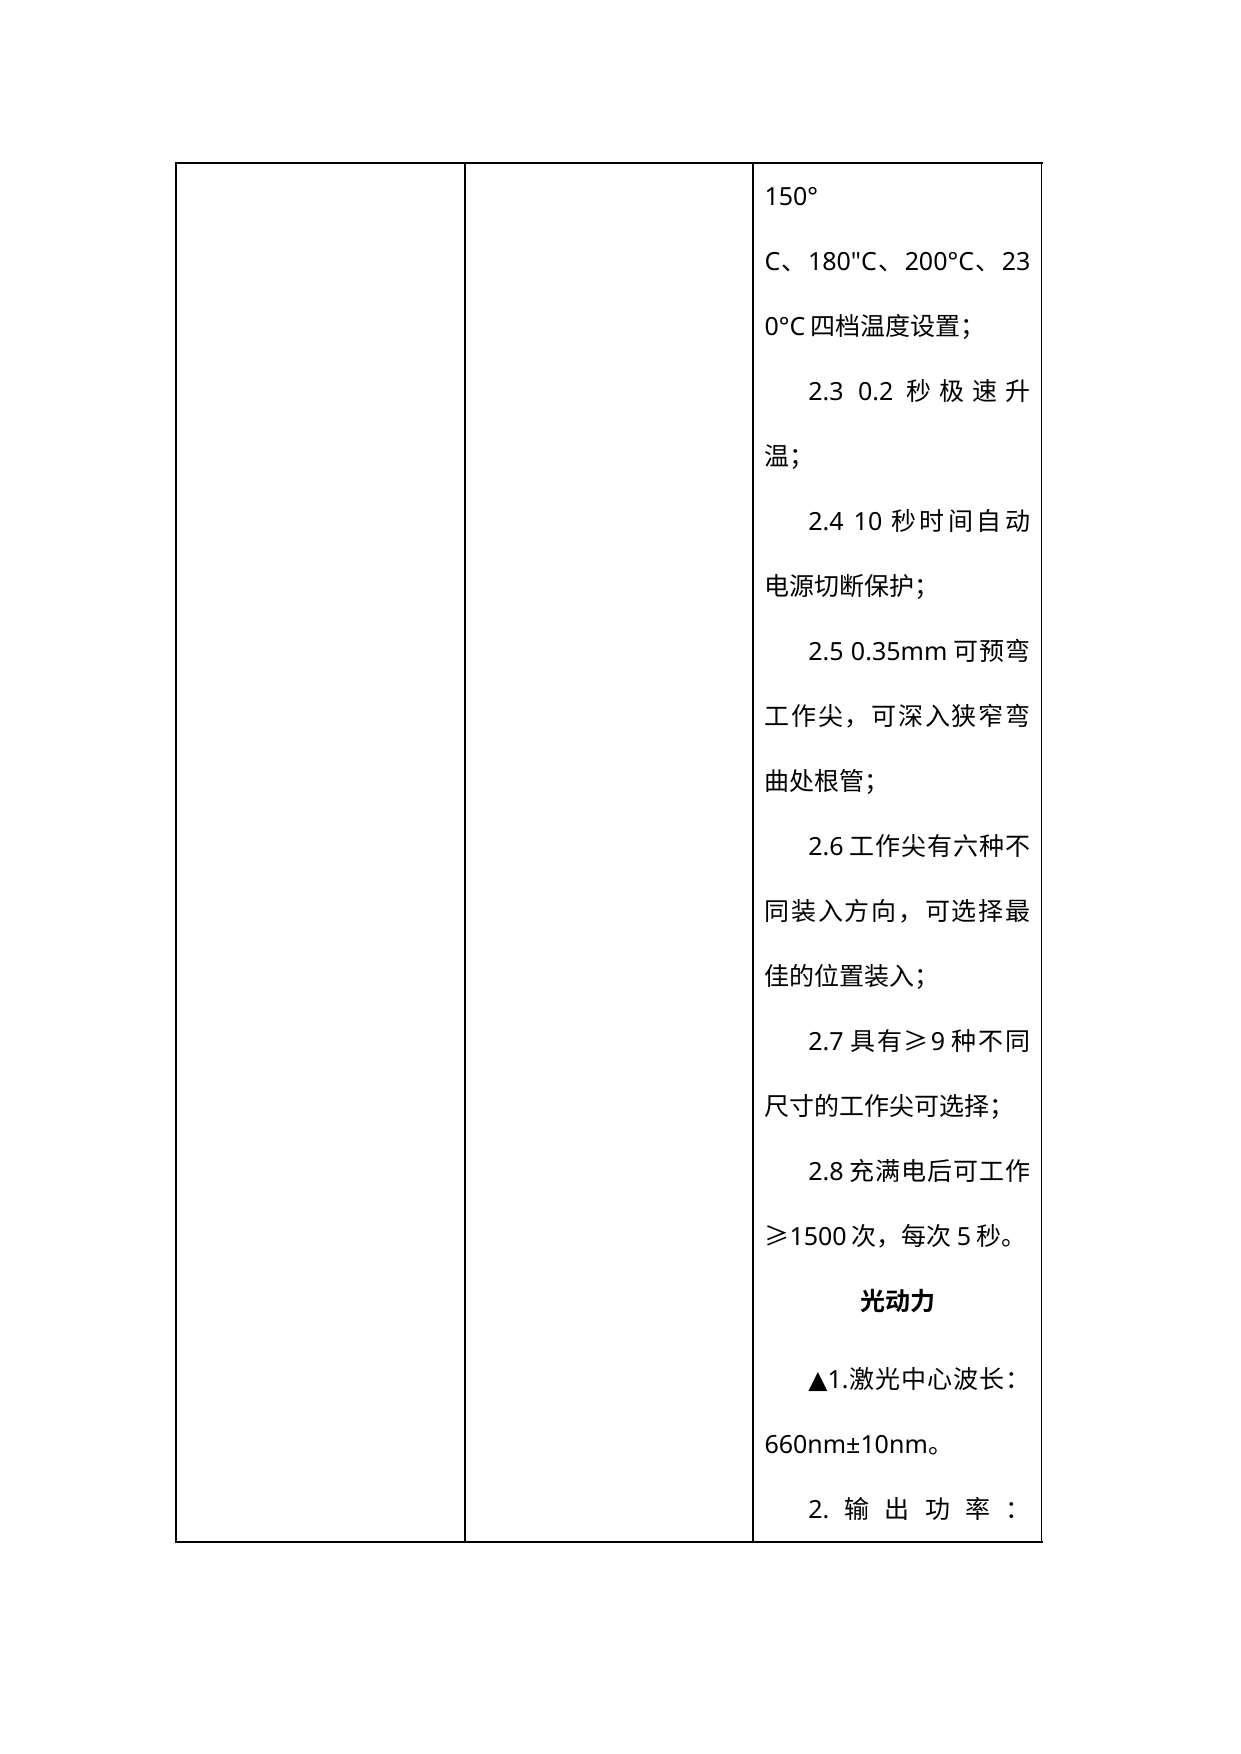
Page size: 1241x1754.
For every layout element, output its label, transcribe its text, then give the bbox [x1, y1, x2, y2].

table_cell [177, 164, 464, 1541]
table_cell 8 [466, 164, 752, 1541]
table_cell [754, 164, 1041, 1541]
